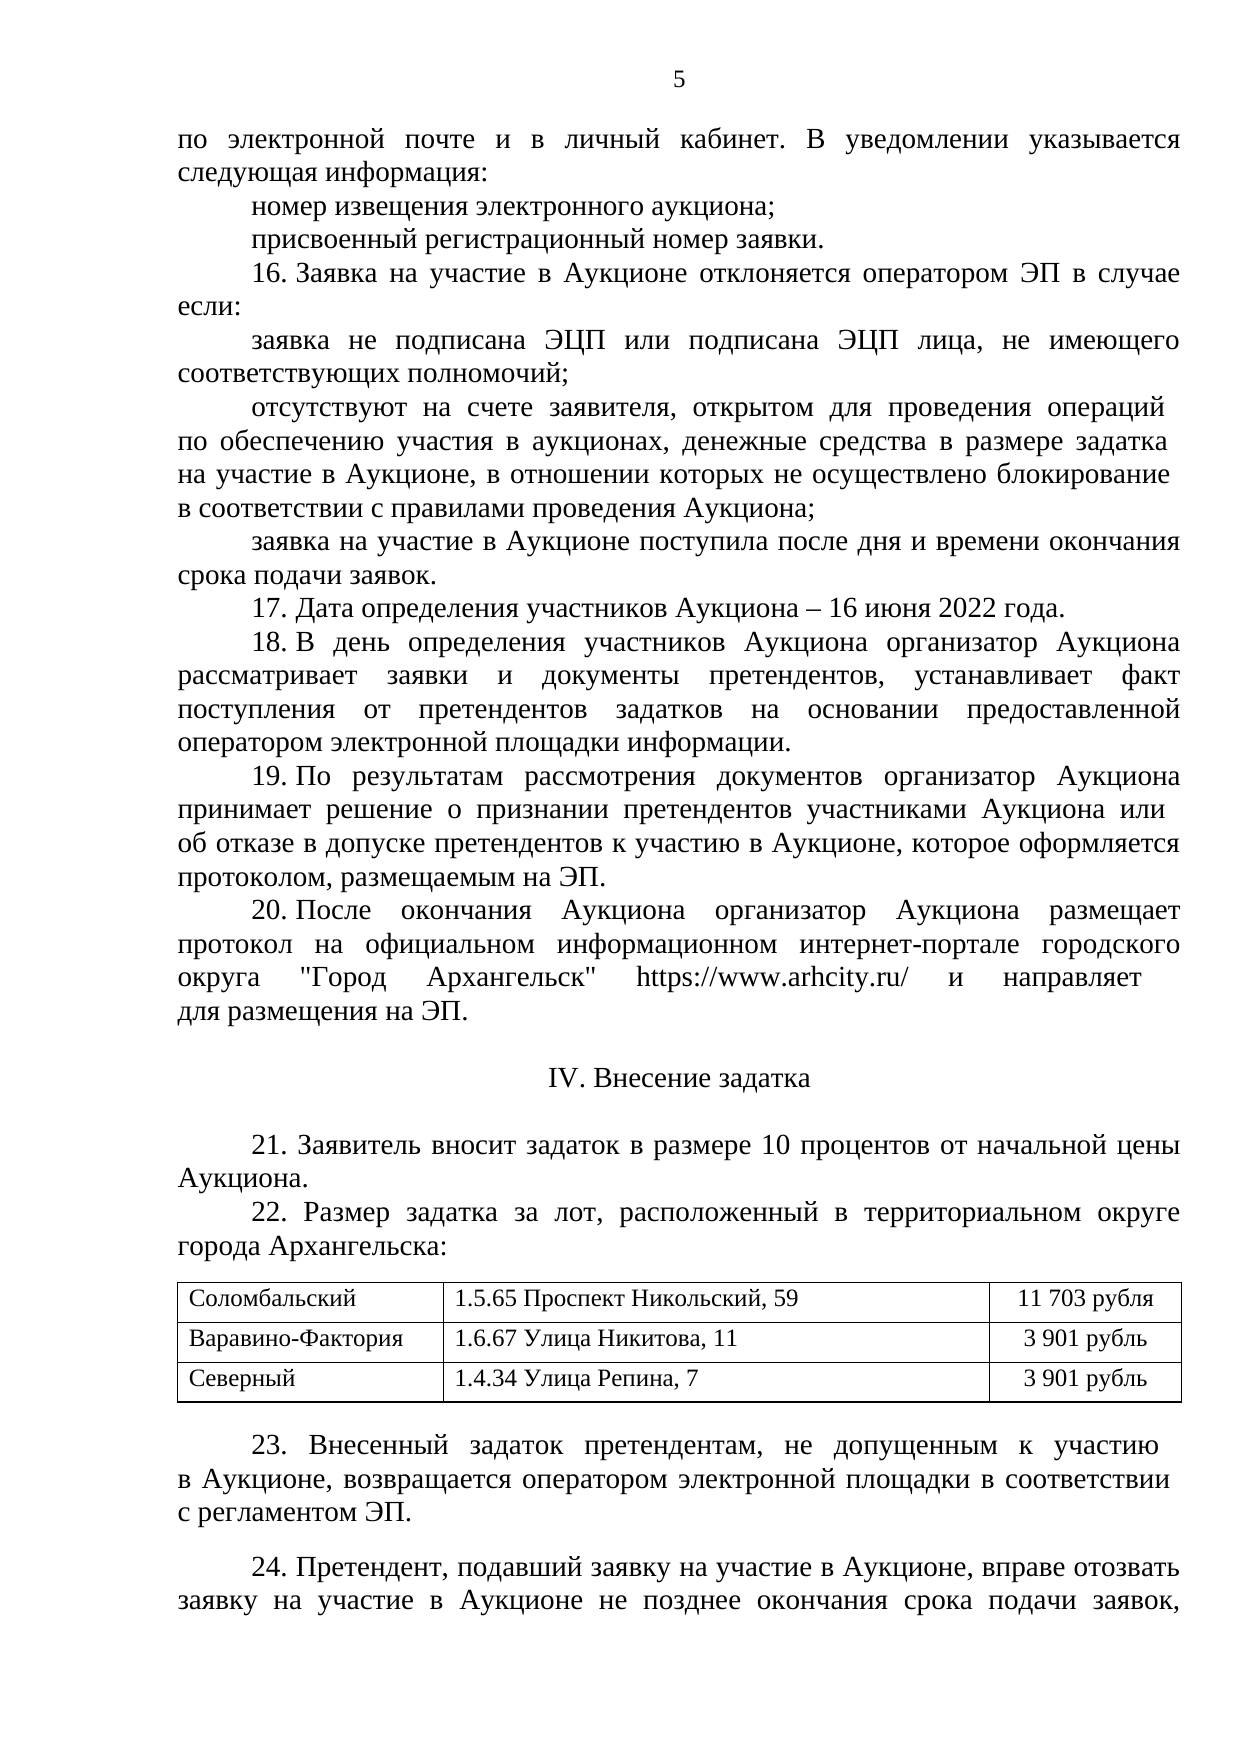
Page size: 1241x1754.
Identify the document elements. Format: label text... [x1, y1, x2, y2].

list заявка на участие в Аукционе поступила после дня и времени окончания срока подачи заявок. [177, 523, 1181, 590]
list присвоенный регистрационный номер заявки. [177, 221, 1181, 255]
text 21. Заявитель вносит задаток в размере 10 процентов от начальной цены Аукциона. [177, 1127, 1181, 1194]
text 22. Размер задатка за лот, расположенный в территориальном округе города Архангельска: [177, 1194, 1181, 1261]
table_cell 1.6.67 Улица Никитова, 11 [444, 1323, 989, 1362]
list отсутствуют на счете заявителя, открытом для проведения операций по обеспечению участия в аукционах, денежные средства в размере задатка на участие в Аукционе, в отношении которых не осуществлено блокирование в соответствии с правилами проведения Аукциона; [177, 389, 1181, 523]
table_header 11 703 рубля [990, 1283, 1181, 1322]
table_cell Варавино-Фактория [178, 1323, 443, 1362]
text 23. Внесенный задаток претендентам, не допущенным к участию в Аукционе, возвращается оператором электронной площадки в соответствии с регламентом ЭП. [177, 1427, 1181, 1528]
table_header 1.5.65 Проспект Никольский, 59 [444, 1283, 989, 1322]
list номер извещения электронного аукциона; [177, 188, 1181, 221]
list В день определения участников Аукциона организатор Аукциона рассматривает заявки и документы претендентов, устанавливает факт поступления от претендентов задатков на основании предоставленной оператором электронной площадки информации. [177, 624, 1181, 758]
list После окончания Аукциона организатор Аукциона размещает протокол на официальном информационном интернет-портале городского округа "Город Архангельск" https://www.arhcity.ru/ и направляет для размещения на ЭП. [177, 892, 1181, 1026]
table_cell 3 901 рубль [990, 1363, 1181, 1401]
table_cell 3 901 рубль [990, 1323, 1181, 1362]
table_cell 1.4.34 Улица Репина, 7 [444, 1363, 989, 1401]
list IV. Внесение задатка [177, 1060, 1181, 1093]
table_header Соломбальский [178, 1283, 443, 1322]
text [177, 1549, 1181, 1616]
list Дата определения участников Аукциона – 16 июня 2022 года. [177, 590, 1181, 624]
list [177, 121, 1181, 188]
list заявка не подписана ЭЦП или подписана ЭЦП лица, не имеющего соответствующих полномочий; [177, 322, 1181, 389]
table_cell Северный [178, 1363, 443, 1401]
list По результатам рассмотрения документов организатор Аукциона принимает решение о признании претендентов участниками Аукциона или об отказе в допуске претендентов к участию в Аукционе, которое оформляется протоколом, размещаемым на ЭП. [177, 758, 1181, 892]
list Заявка на участие в Аукционе отклоняется оператором ЭП в случае если: [177, 255, 1181, 322]
